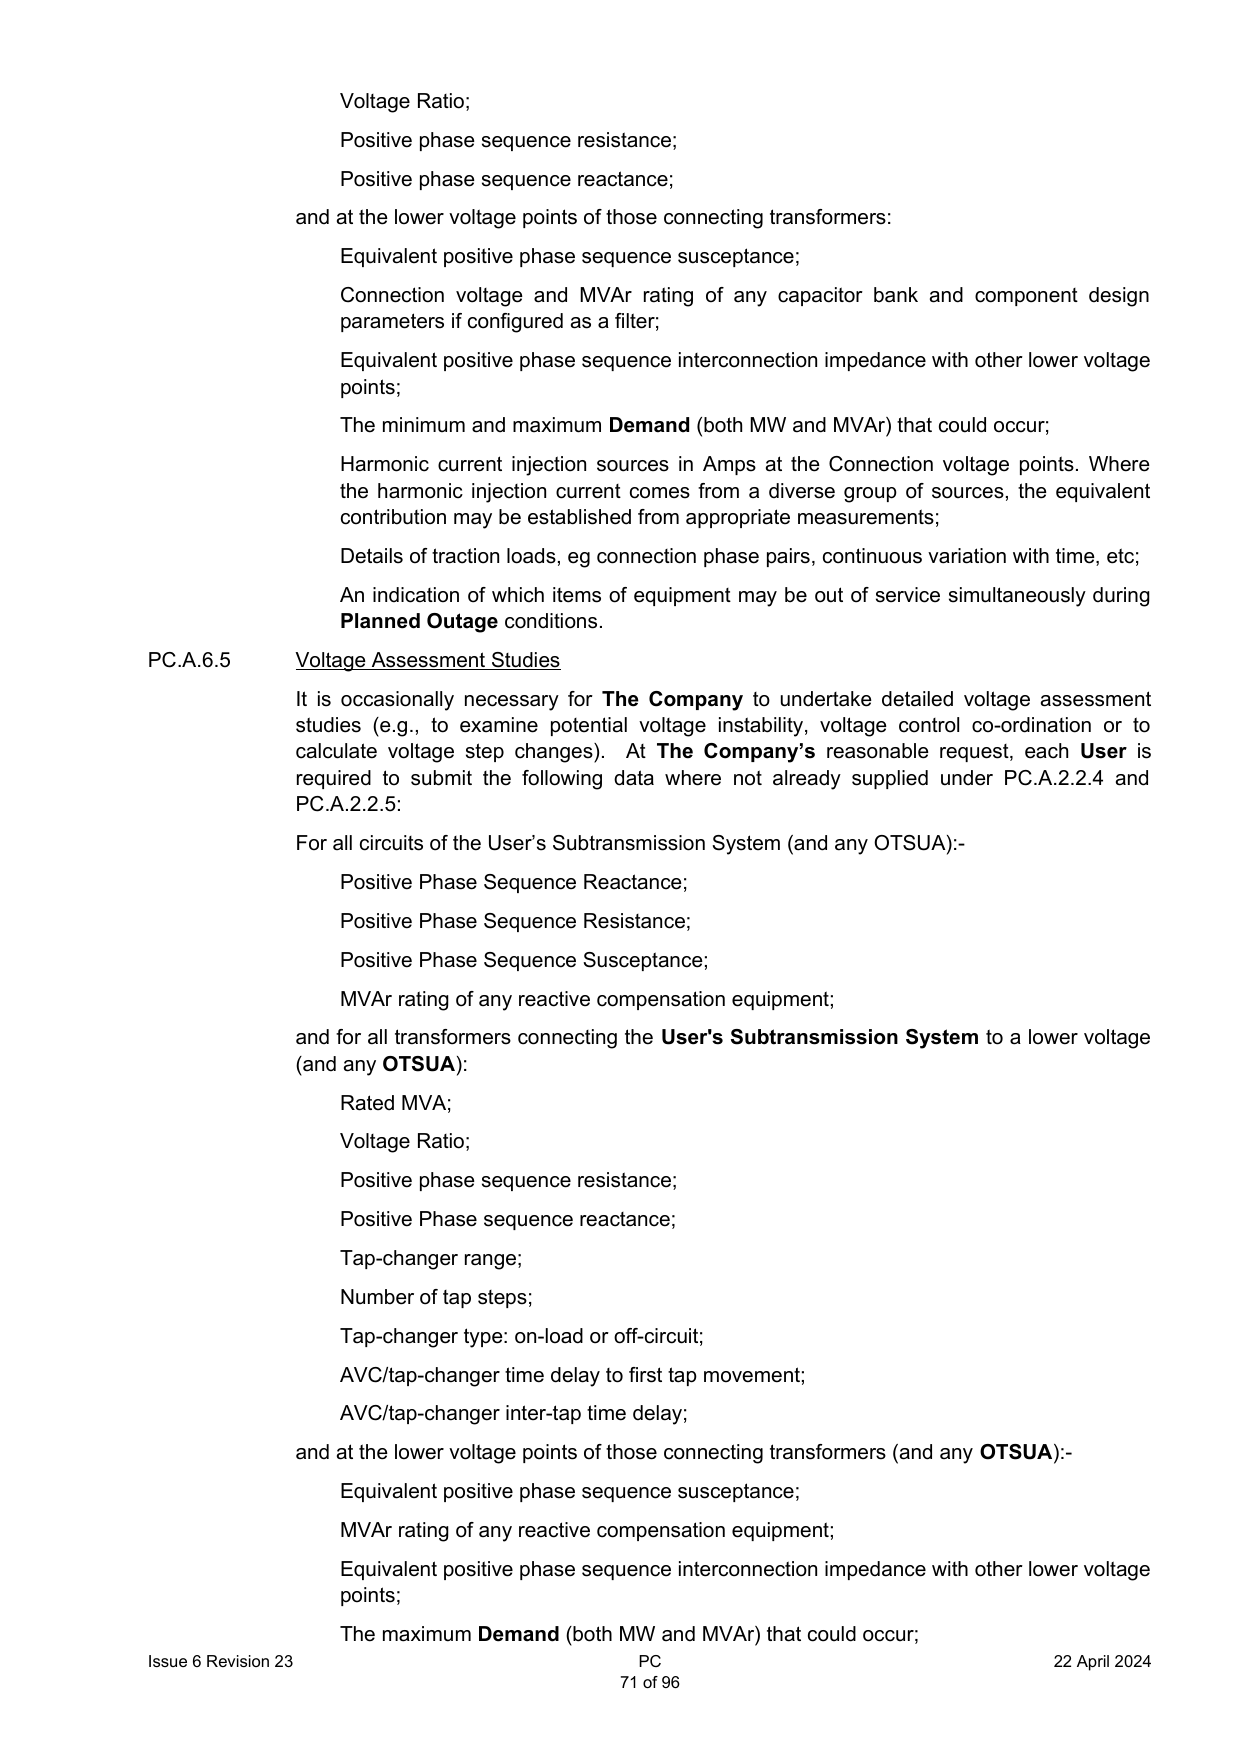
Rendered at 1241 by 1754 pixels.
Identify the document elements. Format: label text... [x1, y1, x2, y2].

text Equivalent positive phase sequence susceptance; [295, 1479, 1152, 1503]
text Rated MVA; [295, 1090, 1152, 1114]
text Connection voltage and MVAr rating of any capacitor bank and component design parameters if configured as a filter; [295, 283, 1152, 333]
text and at the lower voltage points of those connecting transformers (and any OTSUA):- [148, 1440, 1152, 1464]
text and at the lower voltage points of those connecting transformers: [148, 205, 1152, 229]
text Positive Phase Sequence Reactance; [295, 870, 1152, 894]
text Positive Phase sequence reactance; [295, 1207, 1152, 1231]
text Positive phase sequence reactance; [295, 166, 1152, 190]
text AVC/tap-changer time delay to first tap movement; [295, 1362, 1152, 1386]
text Voltage Ratio; [295, 89, 1152, 113]
text MVAr rating of any reactive compensation equipment; [295, 1518, 1152, 1542]
text MVAr rating of any reactive compensation equipment; [295, 986, 1152, 1010]
text For all circuits of the User’s Subtransmission System (and any OTSUA):- [148, 831, 1152, 855]
text An indication of which items of equipment may be out of service simultaneously during Planned Outage conditions. [295, 583, 1152, 633]
text AVC/tap-changer inter-tap time delay; [295, 1401, 1152, 1425]
text Voltage Ratio; [295, 1129, 1152, 1153]
text Positive Phase Sequence Resistance; [295, 909, 1152, 933]
text Tap-changer range; [295, 1246, 1152, 1270]
text PC.A.6.5 Voltage Assessment Studies [148, 648, 1152, 672]
text Harmonic current injection sources in Amps at the Connection voltage points. Where the harmonic injection current comes from a diverse group of sources, the equivalent contribution may be established from appropriate measurements; [295, 452, 1152, 529]
text Positive phase sequence resistance; [295, 1168, 1152, 1192]
text The maximum Demand (both MW and MVAr) that could occur; [295, 1622, 1152, 1646]
text Number of tap steps; [295, 1285, 1152, 1309]
text Positive Phase Sequence Susceptance; [295, 947, 1152, 971]
text Equivalent positive phase sequence interconnection impedance with other lower voltage points; [295, 348, 1152, 398]
text Tap-changer type: on-load or off-circuit; [295, 1323, 1152, 1347]
text Positive phase sequence resistance; [295, 127, 1152, 151]
text Equivalent positive phase sequence susceptance; [295, 244, 1152, 268]
text It is occasionally necessary for The Company to undertake detailed voltage assessment studies (e.g., to examine potential voltage instability, voltage control co-ordination or to calculate voltage step changes). At The Company’s reasonable request, each User is required to submit the following data where not already supplied under PC.A.2.2.4 and PC.A.2.2.5: [148, 687, 1152, 816]
text and for all transformers connecting the User's Subtransmission System to a lower voltage (and any OTSUA): [148, 1025, 1152, 1076]
text The minimum and maximum Demand (both MW and MVAr) that could occur; [295, 413, 1152, 437]
text Equivalent positive phase sequence interconnection impedance with other lower voltage points; [295, 1557, 1152, 1607]
text Details of traction loads, eg connection phase pairs, continuous variation with time, etc; [295, 544, 1152, 568]
